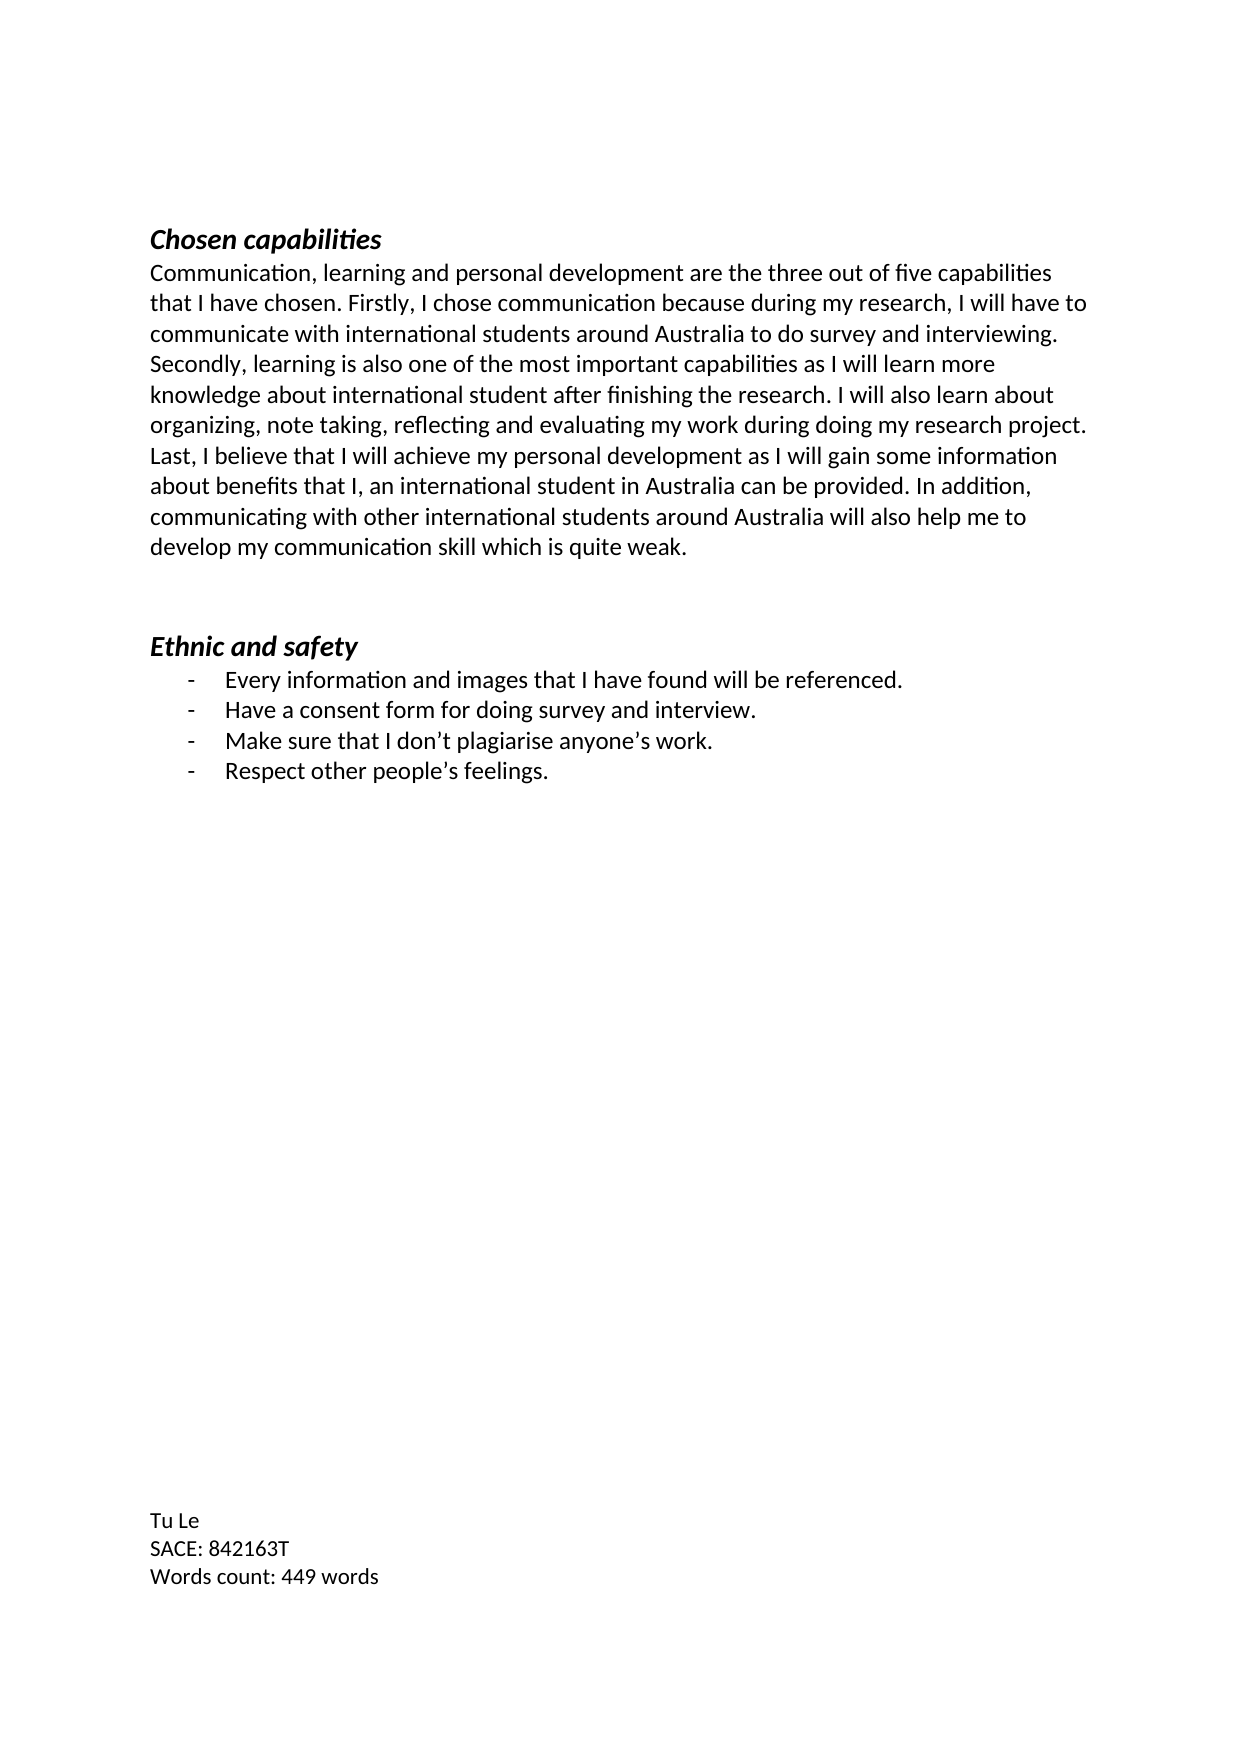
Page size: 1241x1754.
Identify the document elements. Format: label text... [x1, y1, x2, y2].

text Chosen capabilities [150, 221, 1090, 257]
list Respect other people’s feelings. [187, 755, 1090, 786]
text Ethnic and safety [150, 628, 1090, 664]
list Make sure that I don’t plagiarise anyone’s work. [187, 725, 1090, 755]
list Have a consent form for doing survey and interview. [187, 694, 1090, 725]
text Communication, learning and personal development are the three out of five capabilities that I have chosen. Firstly, I chose communication because during my research, I will have to communicate with international students around Australia to do survey and interviewing. Secondly, learning is also one of the most important capabilities as I will learn more knowledge about international student after finishing the research. I will also learn about organizing, note taking, reflecting and evaluating my work during doing my research project. Last, I believe that I will achieve my personal development as I will gain some information about benefits that I, an international student in Australia can be provided. In addition, communicating with other international students around Australia will also help me to develop my communication skill which is quite weak. [150, 257, 1090, 562]
list Every information and images that I have found will be referenced. [187, 664, 1090, 694]
